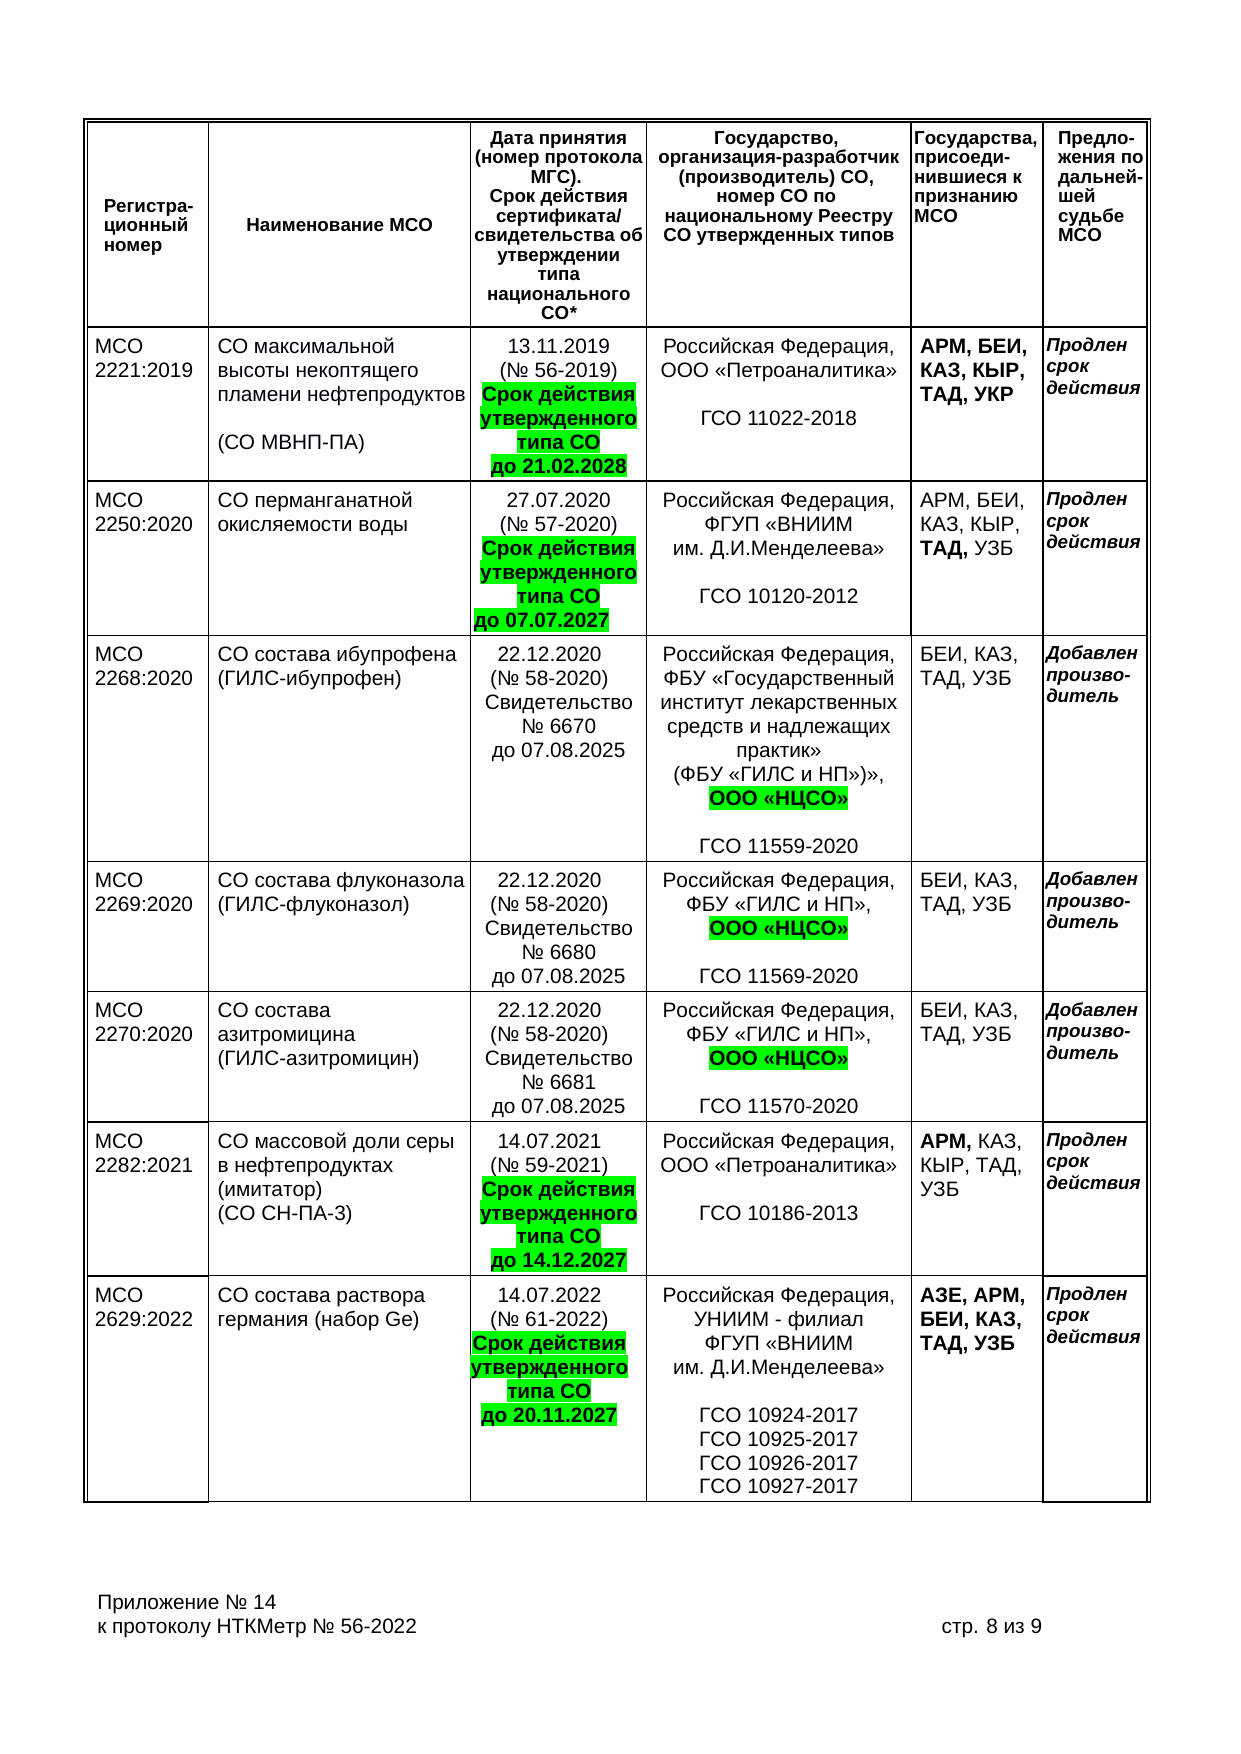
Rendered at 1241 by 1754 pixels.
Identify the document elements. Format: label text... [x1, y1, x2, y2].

table_cell Российская Федерация, УНИИМ - филиал ФГУП «ВНИИМ им. Д.И.Менделеева» ГСО 10924-2017 ГСО 10925-2017 ГСО 10926-2017 ГСО 10927-2017 [647, 1276, 911, 1501]
table_cell Российская Федерация, ООО «Петроаналитика» ГСО 11022-2018 [647, 328, 910, 480]
table_cell СО максимальной высоты некоптящего пламени нефтепродуктов (СО МВНП-ПА) [209, 328, 470, 480]
table_cell БЕИ, КАЗ, ТАД, УЗБ [912, 992, 1042, 1121]
table_cell МСО 2268:2020 [88, 636, 208, 861]
table_header Государства, присоеди-нившиеся к признанию МСО [912, 123, 1042, 326]
table_header Дата принятия (номер протокола МГС). Срок действия сертификата/ свидетельства об утверждении типа национального СО* [471, 123, 646, 326]
table_cell СО состава ибупрофена (ГИЛС-ибупрофен) [209, 636, 470, 861]
table_cell 14.07.2021 (№ 59-2021) Срок действия утвержденного типа СО до 14.12.2027 [471, 1122, 646, 1275]
table_cell Российская Федерация, ФБУ «ГИЛС и НП», ООО «НЦСО» ГСО 11570-2020 [647, 992, 911, 1121]
table_cell СО состава раствора германия (набор Ge) [209, 1276, 470, 1501]
table_header Наименование МСО [209, 123, 470, 326]
table_cell АРМ, БЕИ, КАЗ, КЫР, ТАД, УЗБ [912, 482, 1042, 634]
table_cell МСО 2250:2020 [88, 482, 208, 634]
table_cell СО состава азитромицина (ГИЛС-азитромицин) [209, 992, 470, 1121]
table_cell МСО 2270:2020 [88, 992, 208, 1121]
table_cell 22.12.2020 (№ 58-2020) Свидетельство № 6681 до 07.08.2025 [471, 992, 646, 1121]
table_cell Продлен срок действия [1044, 328, 1146, 480]
table_cell Российская Федерация, ФГУП «ВНИИМ им. Д.И.Менделеева» ГСО 10120-2012 [647, 482, 910, 634]
table_cell Продлен срок действия [1044, 1123, 1146, 1275]
table_cell Российская Федерация, ООО «Петроаналитика» ГСО 10186-2013 [647, 1122, 911, 1275]
table_cell АРМ, БЕИ, КАЗ, КЫР, ТАД, УКР [912, 328, 1042, 480]
table_cell СО массовой доли серы в нефтепродуктах (имитатор) (СО СН-ПА-3) [209, 1122, 470, 1275]
table_cell МСО 2629:2022 [88, 1277, 208, 1501]
table_cell МСО 2269:2020 [88, 862, 208, 991]
table_cell Российская Федерация, ФБУ «Государственный институт лекарственных средств и надлежащих практик» (ФБУ «ГИЛС и НП»)», ООО «НЦСО» ГСО 11559-2020 [647, 636, 911, 861]
table_header Государство, организация-разработчик (производитель) СО, номер СО по национальному Реестру СО утвержденных типов [647, 123, 910, 326]
table_header Предло-жения по дальней-шей судьбе МСО [1044, 123, 1146, 326]
table_cell МСО 2282:2021 [88, 1123, 208, 1275]
table_cell 14.07.2022 (№ 61-2022) Срок действия утвержденного типа СО до 20.11.2027 [471, 1276, 646, 1501]
table_cell Добавлен произво-дитель [1044, 992, 1146, 1121]
table_cell МСО 2221:2019 [88, 328, 208, 480]
table_cell 22.12.2020 (№ 58-2020) Свидетельство № 6680 до 07.08.2025 [471, 862, 646, 991]
table_cell СО состава флуконазола (ГИЛС-флуконазол) [209, 862, 470, 991]
table_cell 27.07.2020 (№ 57-2020) Срок действия утвержденного типа СО до 07.07.2027 [471, 482, 646, 634]
table_cell Продлен срок действия [1044, 1277, 1146, 1501]
table_cell 13.11.2019 (№ 56-2019) Срок действия утвержденного типа СО до 21.02.2028 [471, 328, 646, 480]
table_cell АРМ, КАЗ, КЫР, ТАД, УЗБ [912, 1122, 1042, 1275]
table_cell СО перманганатной окисляемости воды [209, 482, 470, 634]
table_header Регистра-ционный номер [88, 123, 208, 326]
table_cell БЕИ, КАЗ, ТАД, УЗБ [912, 862, 1042, 991]
table_cell Добавлен произво-дитель [1044, 636, 1146, 861]
table_cell БЕИ, КАЗ, ТАД, УЗБ [912, 636, 1042, 861]
table_cell Продлен срок действия [1044, 482, 1146, 634]
table_cell Российская Федерация, ФБУ «ГИЛС и НП», ООО «НЦСО» ГСО 11569-2020 [647, 862, 911, 991]
table_cell Добавлен произво-дитель [1044, 862, 1146, 991]
table_cell АЗЕ, АРМ, БЕИ, КАЗ, ТАД, УЗБ [912, 1276, 1042, 1501]
table_cell 22.12.2020 (№ 58-2020) Свидетельство № 6670 до 07.08.2025 [471, 636, 646, 861]
